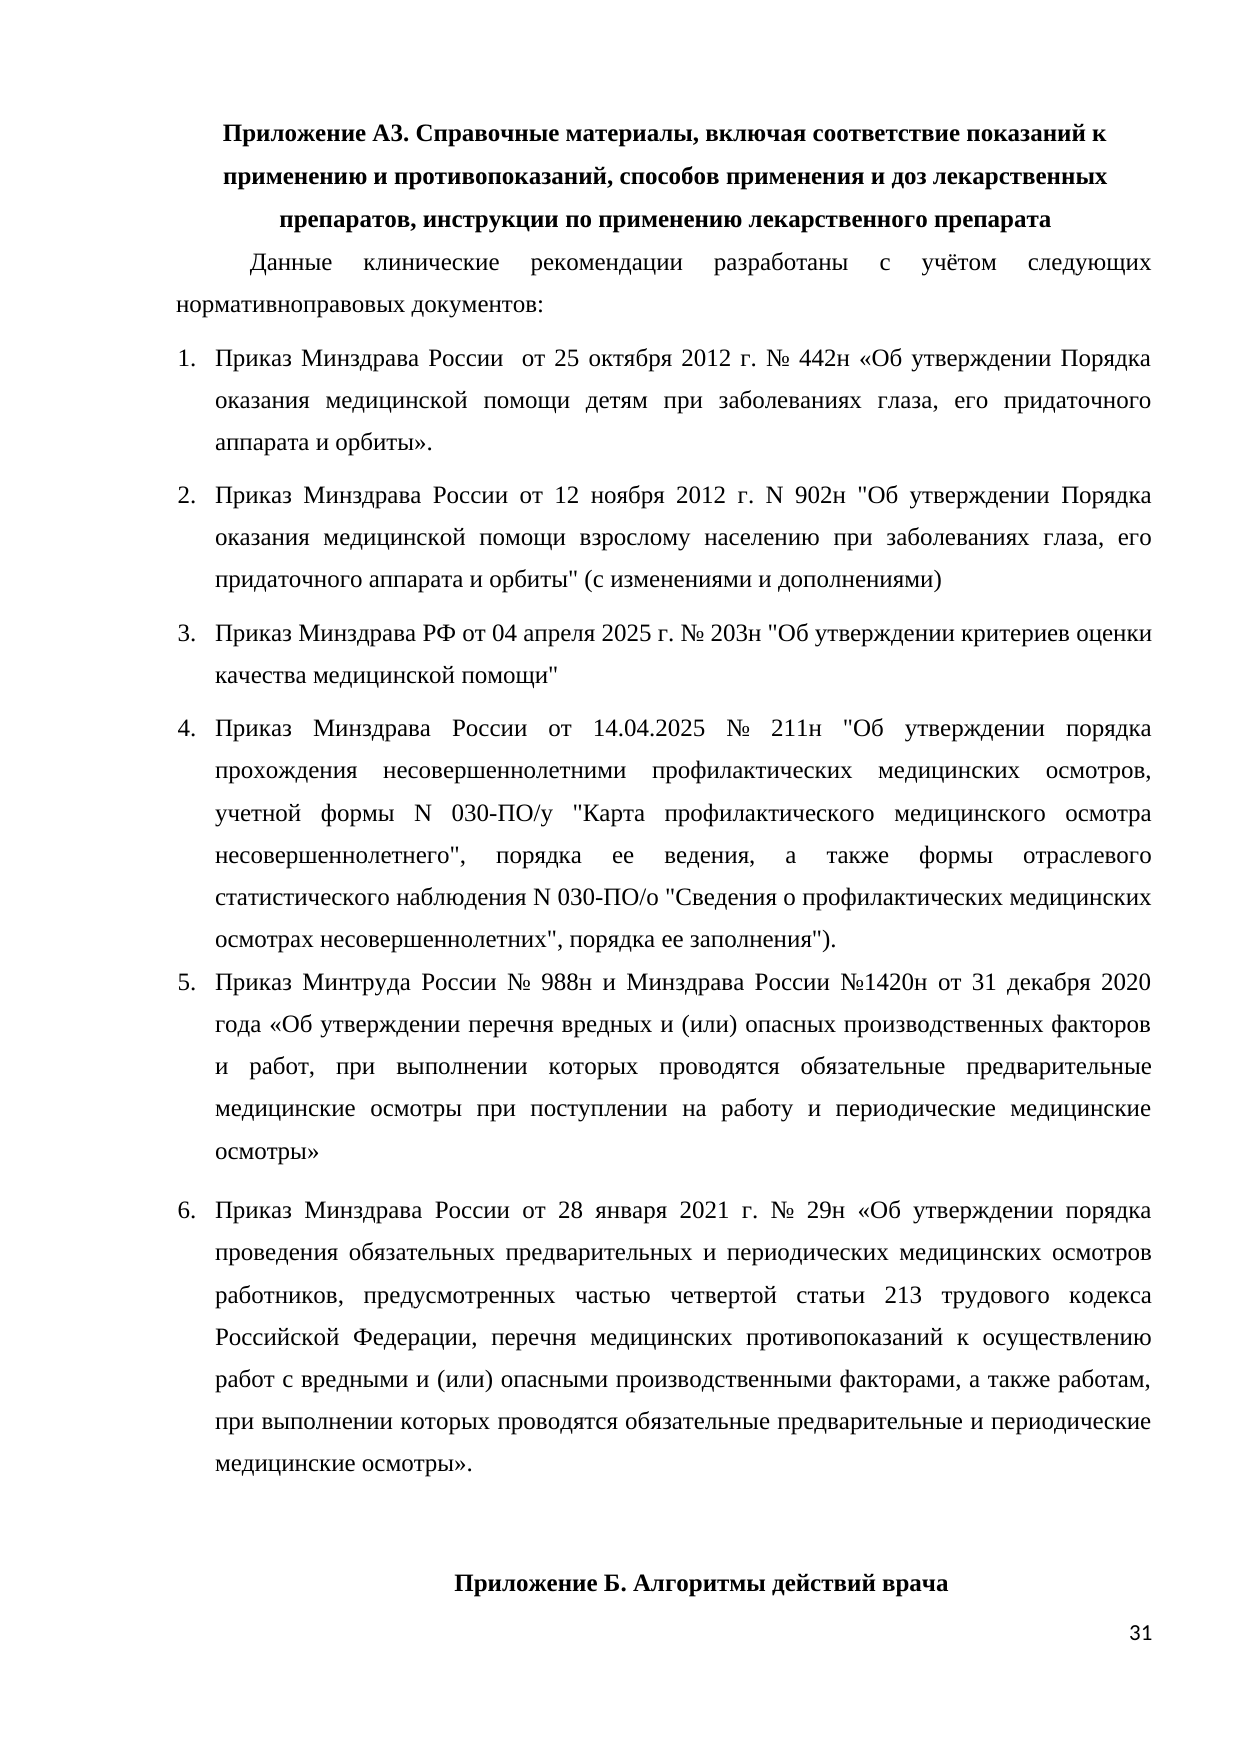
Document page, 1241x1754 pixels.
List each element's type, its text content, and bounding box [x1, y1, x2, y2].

list Приказ Минтруда России № 988н и Минздрава России №1420н от 31 декабря 2020 года «Об утверждении перечня вредных и (или) опасных производственных факторов и работ, при выполнении которых проводятся обязательные предварительные медицинские осмотры при поступлении на работу и периодические медицинские осмотры» [177, 967, 1152, 1164]
list Приказ Минздрава РФ от 04 апреля 2025 г. № 203н "Об утверждении критериев оценки качества медицинской помощи" [177, 618, 1152, 689]
list Приказ Минздрава России от 12 ноября 2012 г. N 902н "Об утверждении Порядка оказания медицинской помощи взрослому населению при заболеваниях глаза, его придаточного аппарата и орбиты" (с изменениями и дополнениями) [177, 480, 1152, 593]
subtitle Приложение А3. Справочные материалы, включая соответствие показаний к применению и противопоказаний, способов применения и доз лекарственных препаратов, инструкции по применению лекарственного препарата [177, 118, 1152, 233]
list Приказ Минздрава России от 25 октября 2012 г. № 442н «Об утверждении Порядка оказания медицинской помощи детям при заболеваниях глаза, его придаточного аппарата и орбиты». [177, 343, 1152, 456]
text Приложение Б. Алгоритмы действий врача [454, 1568, 1152, 1597]
text Данные клинические рекомендации разработаны с учётом следующих нормативноправовых документов: [176, 247, 1152, 318]
list Приказ Минздрава России от 14.04.2025 № 211н "Об утверждении порядка прохождения несовершеннолетними профилактических медицинских осмотров, учетной формы N 030-ПО/у "Карта профилактического медицинского осмотра несовершеннолетнего", порядка ее ведения, а также формы отраслевого статистического наблюдения N 030-ПО/о "Сведения о профилактических медицинских осмотрах несовершеннолетних", порядка ее заполнения"). [177, 713, 1152, 953]
list Приказ Минздрава России от 28 января 2021 г. № 29н «Об утверждении порядка проведения обязательных предварительных и периодических медицинских осмотров работников, предусмотренных частью четвертой статьи 213 трудового кодекса Российской Федерации, перечня медицинских противопоказаний к осуществлению работ с вредными и (или) опасными производственными факторами, а также работам, при выполнении которых проводятся обязательные предварительные и периодические медицинские осмотры». [177, 1195, 1152, 1477]
